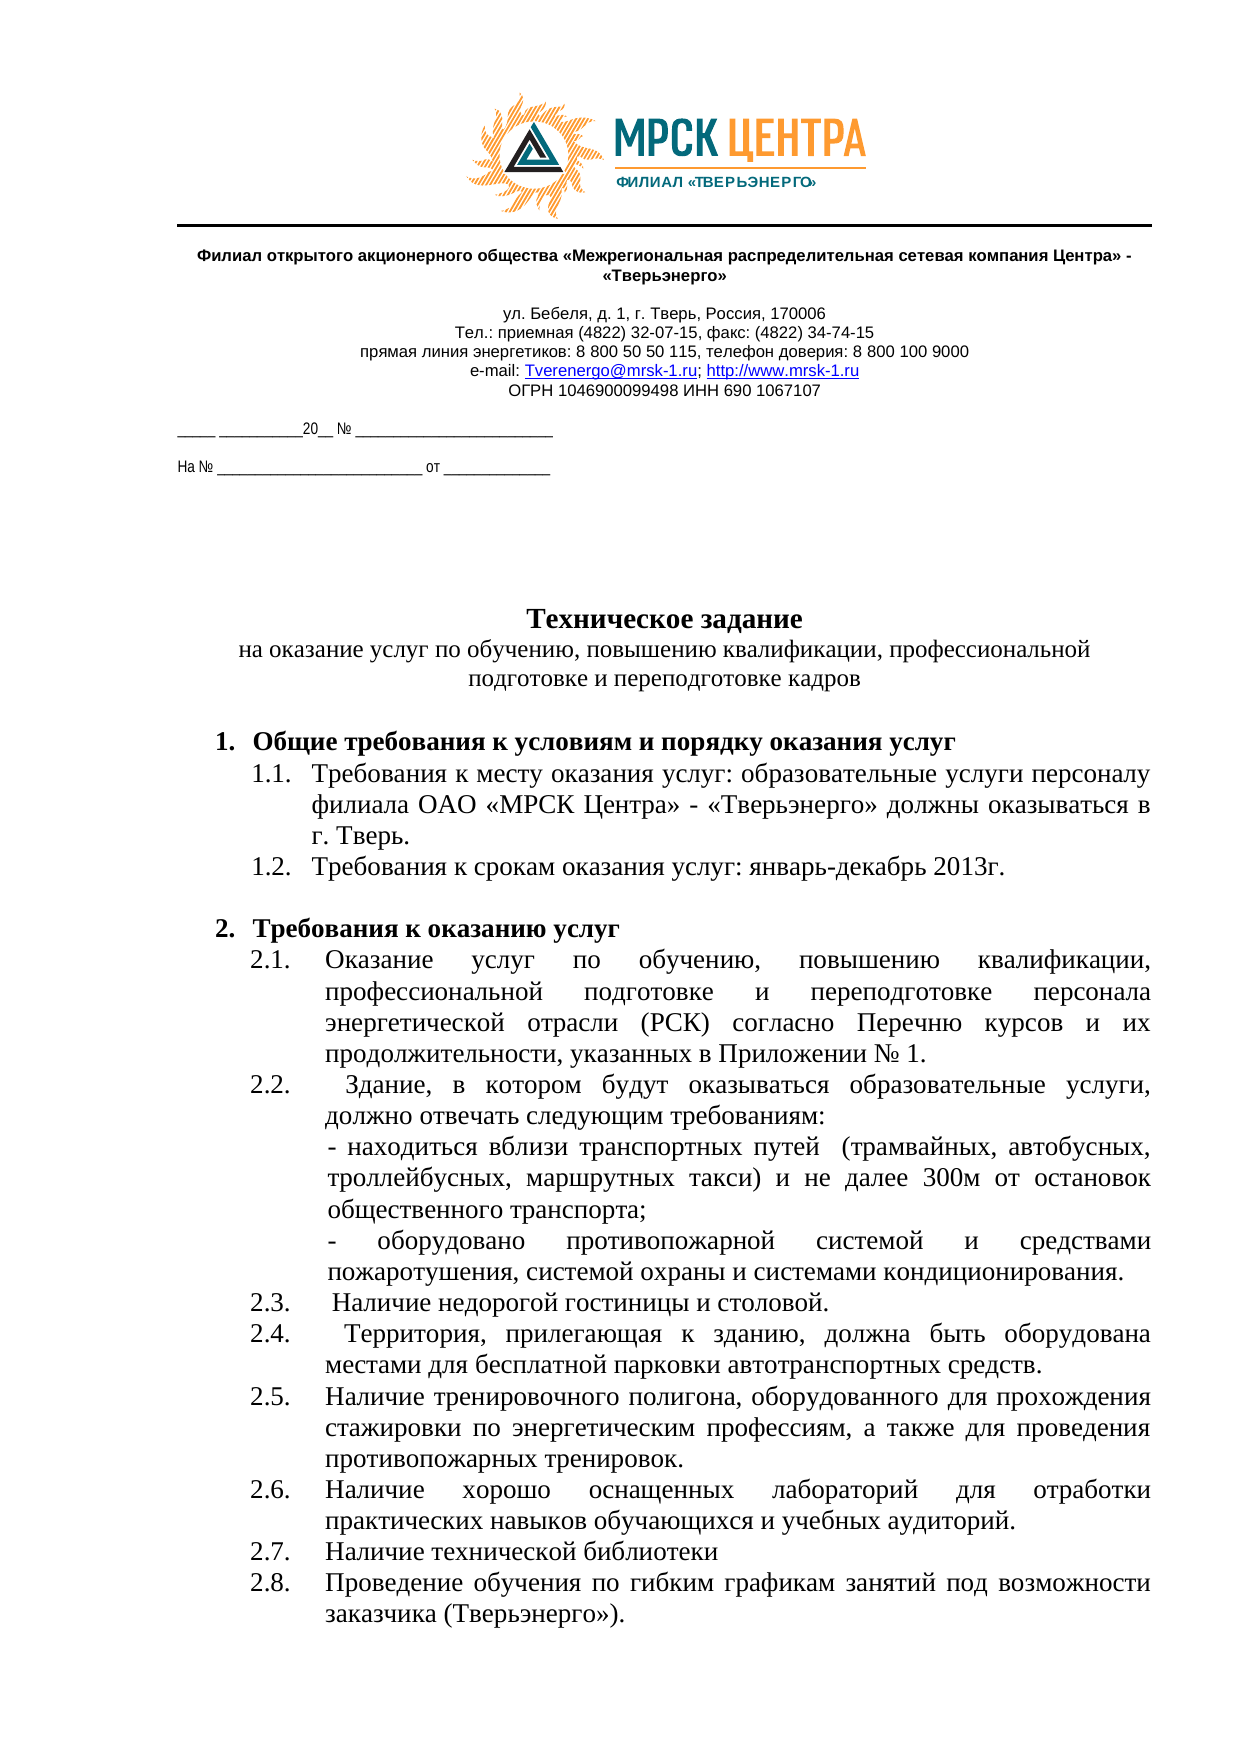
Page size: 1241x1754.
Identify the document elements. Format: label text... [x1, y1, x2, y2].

list Наличие недорогой гостиницы и столовой. [250, 1286, 1152, 1317]
text прямая линия энергетиков: 8 800 50 50 115, телефон доверия: 8 800 100 9000 [177, 342, 1152, 361]
text Филиал открытого акционерного общества «Межрегиональная распределительная сетевая компания Центра» - «Тверьэнерго» [177, 246, 1152, 284]
list Проведение обучения по гибким графикам занятий под возможности заказчика (Тверьэнерго»). [250, 1566, 1152, 1629]
list Требования к срокам оказания услуг: январь-декабрь 2013г. [251, 850, 1152, 881]
text e-mail: Tverenergo@mrsk-1.ru; http://www.mrsk-1.ru [177, 361, 1152, 380]
list Требования к месту оказания услуг: образовательные услуги персоналу филиала ОАО «МРСК Центра» - «Тверьэнерго» должны оказываться в г. Тверь. [251, 757, 1152, 850]
text На № ___________________________ от ______________ [177, 457, 1152, 476]
list Территория, прилегающая к зданию, должна быть оборудована местами для бесплатной парковки автотранспортных средств. [250, 1317, 1152, 1379]
text - находиться вблизи транспортных путей (трамвайных, автобусных, троллейбусных, маршрутных такси) и не далее 300м от остановок общественного транспорта; [327, 1130, 1152, 1224]
list Оказание услуг по обучению, повышению квалификации, профессиональной подготовке и переподготовке персонала энергетической отрасли (РСК) согласно Перечню курсов и их продолжительности, указанных в Приложении № 1. [250, 943, 1152, 1068]
list Общие требования к условиям и порядку оказания услуг [215, 726, 1152, 757]
text ул. Бебеля, д. 1, г. Тверь, Россия, 170006 [177, 304, 1152, 323]
text ОГРН 1046900099498 ИНН 690 1067107 [177, 380, 1152, 399]
text Техническое задание [177, 601, 1152, 634]
list Здание, в котором будут оказываться образовательные услуги, должно отвечать следующим требованиям: [250, 1068, 1152, 1130]
list Наличие хорошо оснащенных лабораторий для отработки практических навыков обучающихся и учебных аудиторий. [250, 1473, 1152, 1535]
text - оборудовано противопожарной системой и средствами пожаротушения, системой охраны и системами кондиционирования. [327, 1224, 1152, 1286]
text на оказание услуг по обучению, повышению квалификации, профессиональной подготовке и переподготовке кадров [177, 634, 1152, 692]
text Тел.: приемная (4822) 32-07-15, факс: (4822) 34-74-15 [177, 323, 1152, 342]
list Наличие технической библиотеки [250, 1535, 1152, 1566]
list Требования к оказанию услуг [215, 912, 1152, 943]
list Наличие тренировочного полигона, оборудованного для прохождения стажировки по энергетическим профессиям, а также для проведения противопожарных тренировок. [250, 1379, 1152, 1473]
text _____ ___________20__ № __________________________ [177, 419, 1152, 438]
